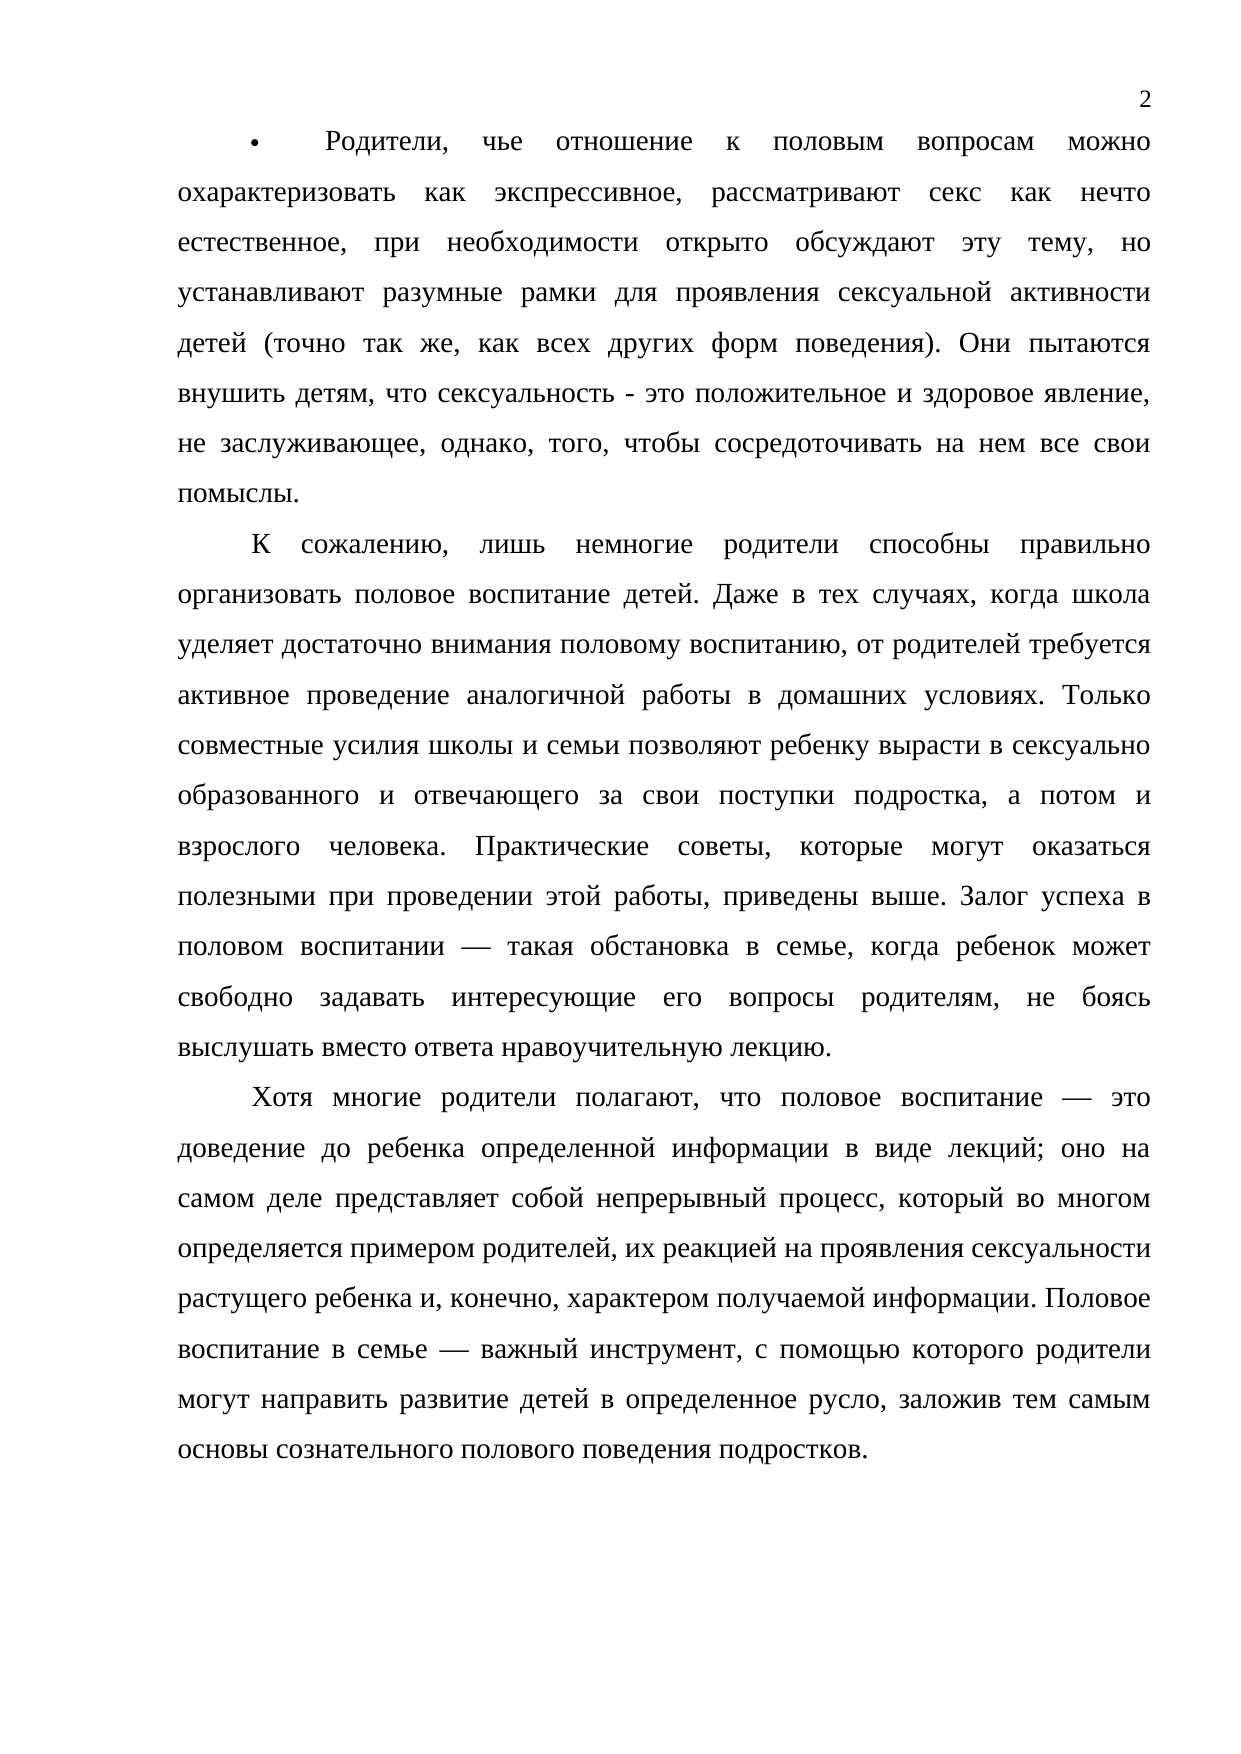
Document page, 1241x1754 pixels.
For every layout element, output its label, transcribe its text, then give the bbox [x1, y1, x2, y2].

text К сожалению, лишь немногие родители способны правильно организовать половое воспитание детей. Даже в тех случаях, когда школа уделяет достаточно внимания половому воспитанию, от родителей требуется активное проведение аналогичной работы в домашних условиях. Только совместные усилия школы и семьи позволяют ребенку вырасти в сексуально образованного и отвечающего за свои поступки подростка, а потом и взрослого человека. Практические советы, которые могут оказаться полезными при проведении этой работы, приведены выше. Залог успеха в половом воспитании — такая обстановка в семье, когда ребенок может свободно задавать интересующие его вопросы родителям, не боясь выслушать вместо ответа нравоучительную лекцию. [177, 526, 1152, 1063]
text Хотя многие родители полагают, что половое воспитание — это доведение до ребенка определенной информации в виде лекций; оно на самом деле представляет собой непрерывный процесс, который во многом определяется примером родителей, их реакцией на проявления сексуальности растущего ребенка и, конечно, характером получаемой информации. Половое воспитание в семье — важный инструмент, с помощью которого родители могут направить развитие детей в определенное русло, заложив тем самым основы сознательного полового поведения подростков. [177, 1079, 1152, 1465]
list Родители, чье отношение к половым вопросам можно охарактеризовать как экспрессивное, рассматривают секс как нечто естественное, при необходимости открыто обсуждают эту тему, но устанавливают разумные рамки для проявления сексуальной активности детей (точно так же, как всех других форм поведения). Они пытаются внушить детям, что сексуальность - это положительное и здоровое явление, не заслуживающее, однако, того, чтобы сосредоточивать на нем все свои помыслы. [177, 123, 1152, 509]
